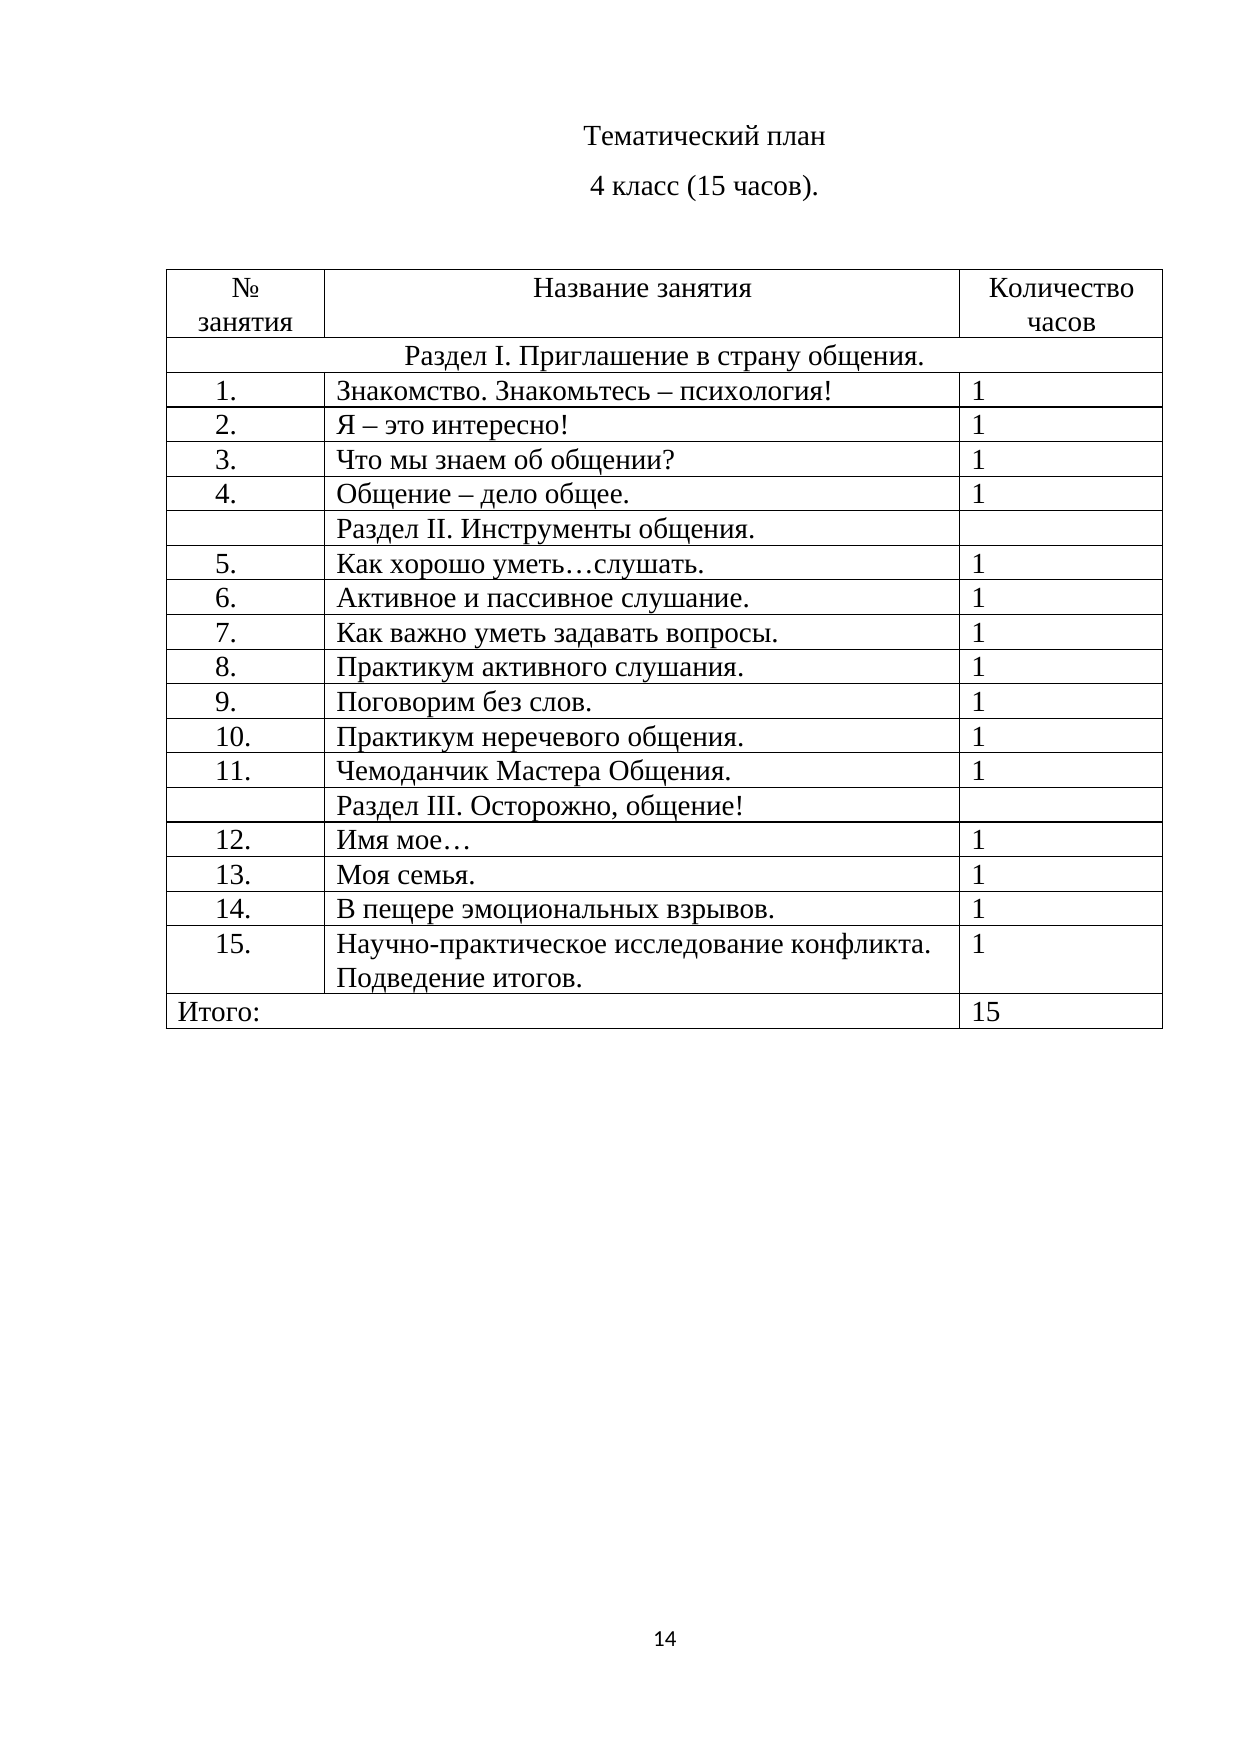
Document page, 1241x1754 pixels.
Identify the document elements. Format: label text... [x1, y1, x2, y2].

table_cell 1 [960, 373, 1162, 406]
table_cell [960, 788, 1162, 821]
table_cell 1 [960, 442, 1162, 476]
table_cell [167, 511, 324, 545]
text Тематический план [183, 118, 1152, 152]
table_cell 1 [960, 615, 1162, 648]
table_cell 1 [960, 753, 1162, 787]
table_cell [167, 857, 324, 891]
table_cell [167, 892, 324, 925]
table_cell Как важно уметь задавать вопросы. [325, 615, 959, 648]
table_cell 1 [960, 408, 1162, 441]
table_cell 1 [960, 719, 1162, 752]
table_header № занятия [167, 270, 324, 337]
table_cell [167, 650, 324, 683]
table_cell [167, 753, 324, 787]
table_cell 1 [960, 477, 1162, 510]
table_cell 1 [960, 857, 1162, 891]
table_cell Я – это интересно! [325, 408, 959, 441]
table_cell 1 [960, 684, 1162, 718]
table_cell [167, 373, 324, 406]
table_cell 1 [960, 580, 1162, 614]
table_cell Общение – дело общее. [325, 477, 959, 510]
table_cell Научно-практическое исследование конфликта. Подведение итогов. [325, 926, 959, 993]
table_cell Чемоданчик Мастера Общения. [325, 753, 959, 787]
table_cell [167, 615, 324, 648]
table_cell 1 [960, 926, 1162, 993]
table_cell Активное и пассивное слушание. [325, 580, 959, 614]
table_cell В пещере эмоциональных взрывов. [325, 892, 959, 925]
table_cell [167, 684, 324, 718]
table_cell [960, 511, 1162, 545]
table_cell Имя мое… [325, 823, 959, 856]
table_cell [167, 788, 324, 821]
table_cell [167, 580, 324, 614]
table_cell 1 [960, 546, 1162, 579]
table_cell Практикум активного слушания. [325, 650, 959, 683]
table_cell [167, 926, 324, 993]
table_cell Знакомство. Знакомьтесь – психология! [325, 373, 959, 406]
table_cell Практикум неречевого общения. [325, 719, 959, 752]
table_cell 15 [960, 994, 1162, 1028]
table_cell [167, 442, 324, 476]
table_cell [167, 408, 324, 441]
table_cell Итого: [167, 994, 959, 1028]
table_cell Как хорошо уметь…слушать. [325, 546, 959, 579]
table_cell [167, 477, 324, 510]
table_cell [167, 719, 324, 752]
text 4 класс (15 часов). [183, 168, 1152, 202]
table_header Название занятия [325, 270, 959, 337]
table_cell Моя семья. [325, 857, 959, 891]
table_cell [167, 823, 324, 856]
table_cell 1 [960, 892, 1162, 925]
table_header Количество часов [960, 270, 1162, 337]
table_cell Что мы знаем об общении? [325, 442, 959, 476]
table_cell Раздел I. Приглашение в страну общения. [167, 338, 1162, 372]
table_cell Поговорим без слов. [325, 684, 959, 718]
table_cell Раздел II. Инструменты общения. [325, 511, 959, 545]
table_cell 1 [960, 650, 1162, 683]
table_cell Раздел III. Осторожно, общение! [325, 788, 959, 821]
table_cell 1 [960, 823, 1162, 856]
table_cell [167, 546, 324, 579]
